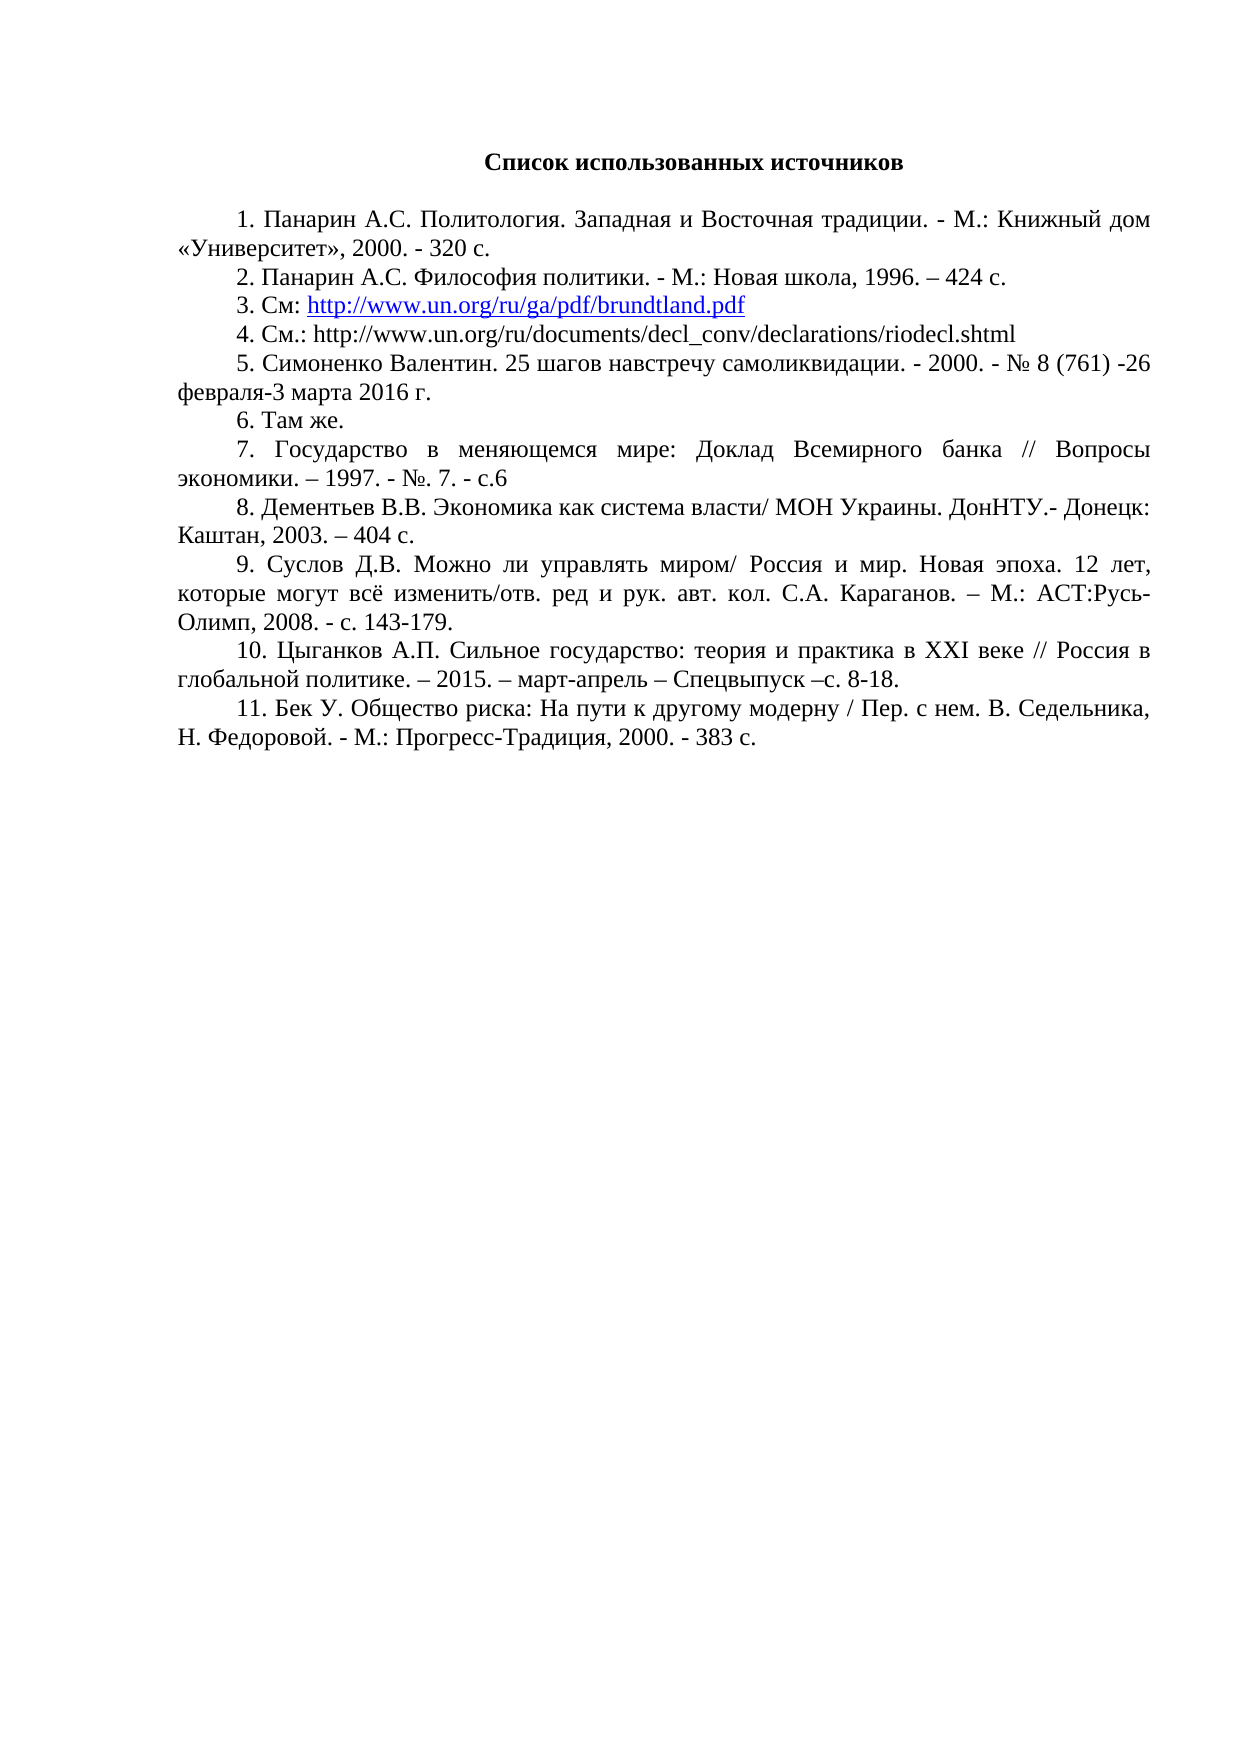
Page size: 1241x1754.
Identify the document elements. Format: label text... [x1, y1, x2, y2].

text Список использованных источников [177, 147, 1152, 176]
text .: http://www.un.org/ru/documents/decl_conv/declarations/riodecl.shtml [177, 319, 1152, 348]
text 2. Панарин А.С. Философия политики. - М.: Новая школа, 1996. – 424 с. [177, 262, 1152, 291]
text 9. Суслов Д.В. Можно ли управлять миром/ Россия и мир. Новая эпоха. 12 лет, которые могут всё изменить/отв. ред и рук. авт. кол. С.А. Караганов. – М.: АСТ:Русь-Олимп, 2008. - с. 143-179. [177, 549, 1152, 636]
text 5. Симоненко Валентин. 25 шагов навстречу самоликвидации. - 2000. - № 8 (761) -26 февраля-3 марта . [177, 348, 1152, 406]
text 8. Дементьев В.В. Экономика как система власти/ МОН Украины. ДонНТУ.- Донецк: Каштан, 2003. – 404 с. [177, 492, 1152, 549]
text 7. Государство в меняющемся мире: Доклад Всемирного банка // Вопросы экономики. – 1997. - №. 7. - с.6 [177, 434, 1152, 492]
text 1. Панарин А.С. Политология. Западная и Восточная традиции. - М.: Книжный дом «Университет», 2000. - 320 с. [177, 204, 1152, 262]
text 3. См: http://www.un.org/ru/ga/pdf/brundtland.pdf [177, 291, 1152, 319]
text 10. Цыганков А.П. Сильное государство: теория и практика в XXI веке // Россия в глобальной политике. – 2015. – март-апрель – Спецвыпуск –с. 8-18. [177, 636, 1152, 693]
text 11. Бек У. Общество риска: На пути к другому модерну / Пер. с нем. В. Седельника, Н. Федоровой. - М.: Прогресс-Традиция, 2000. - 383 с. [177, 693, 1152, 751]
text 6. Там же. [177, 406, 1152, 434]
